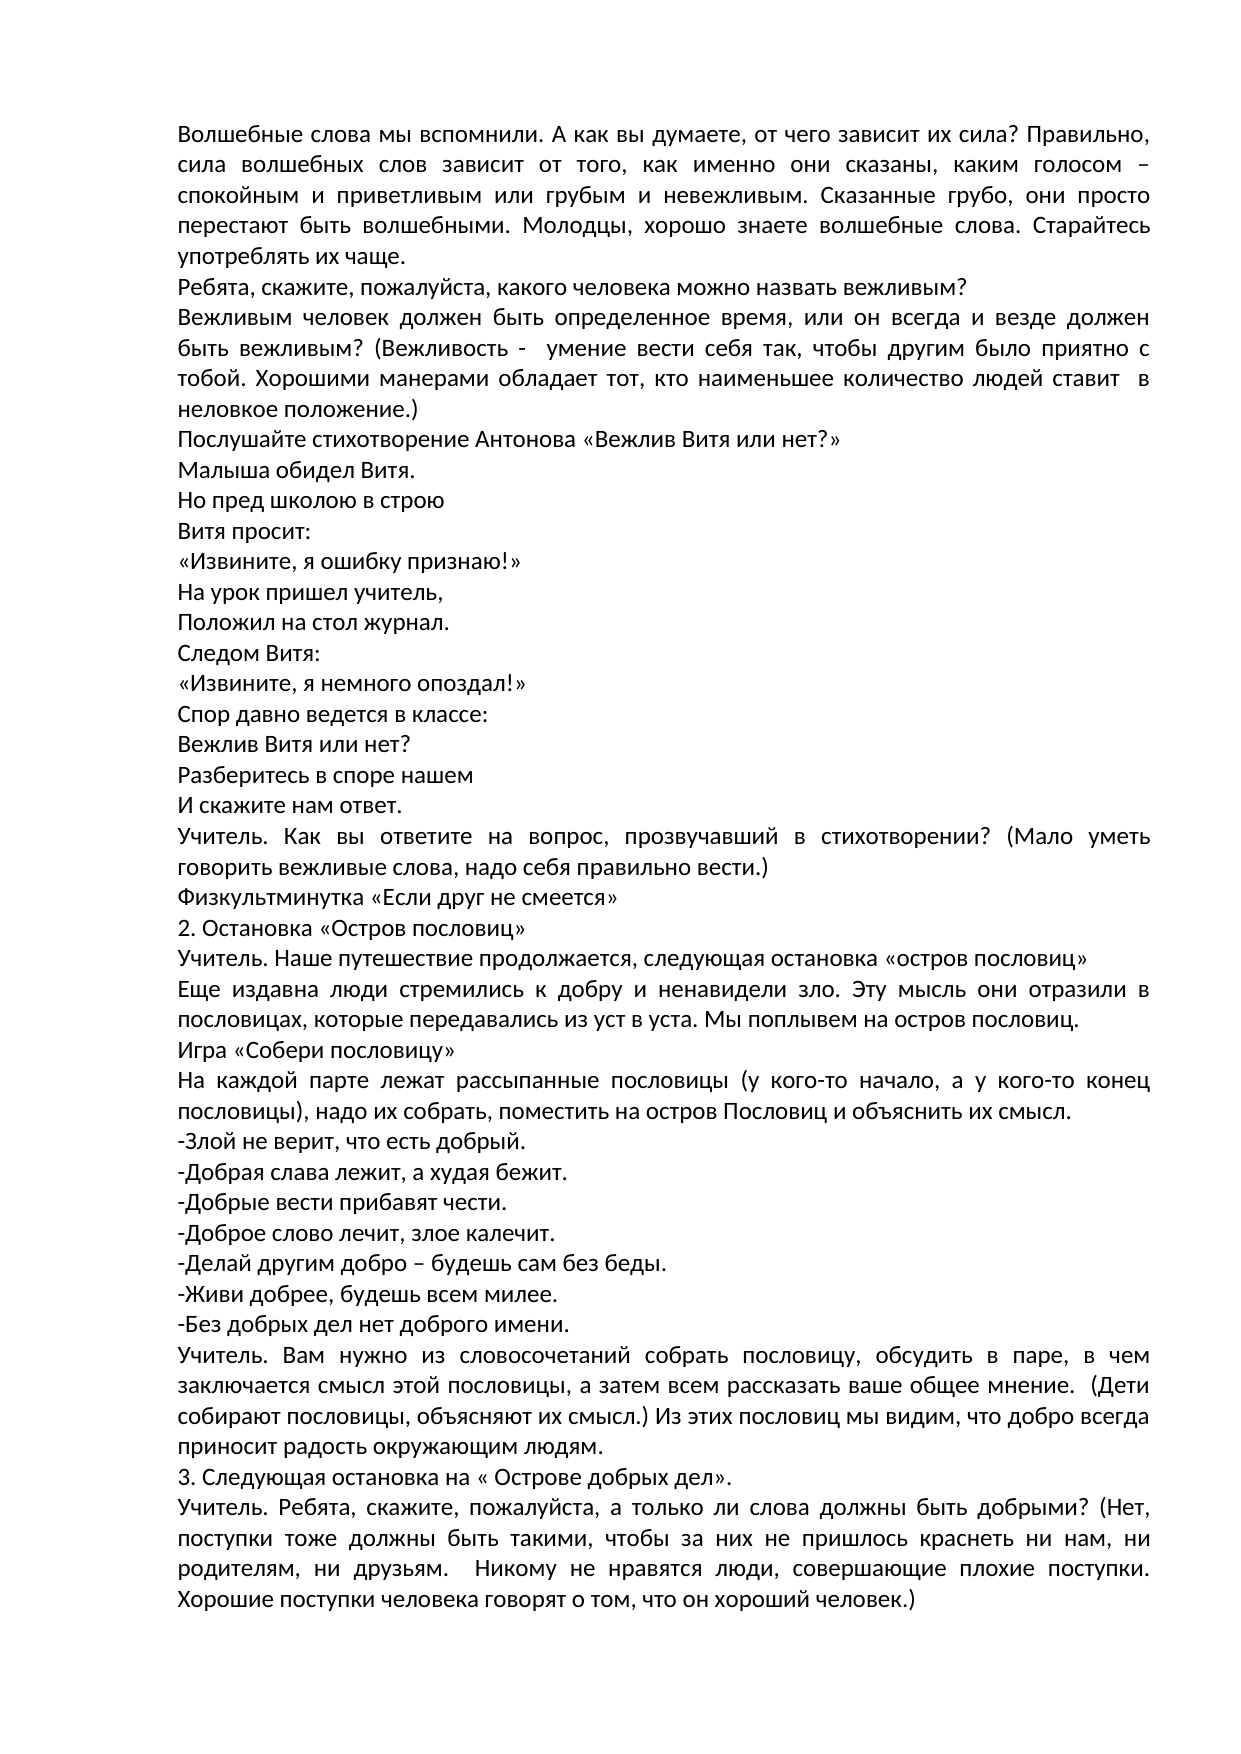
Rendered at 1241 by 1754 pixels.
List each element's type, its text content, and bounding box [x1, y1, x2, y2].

text Учитель. Вам нужно из словосочетаний собрать пословицу, обсудить в паре, в чем заключается смысл этой пословицы, а затем всем рассказать ваше общее мнение. (Дети собирают пословицы, объясняют их смысл.) Из этих пословиц мы видим, что добро всегда приносит радость окружающим людям. [177, 1339, 1152, 1461]
text На каждой парте лежат рассыпанные пословицы (у кого-то начало, а у кого-то конец пословицы), надо их собрать, поместить на остров Пословиц и объяснить их смысл. [177, 1064, 1152, 1125]
text Учитель. Как вы ответите на вопрос, прозвучавший в стихотворении? (Мало уметь говорить вежливые слова, надо себя правильно вести.) [177, 820, 1152, 881]
text Следом Витя: [177, 637, 1152, 667]
text -Делай другим добро – будешь сам без беды. [177, 1247, 1152, 1278]
text Разберитесь в споре нашем [177, 759, 1152, 789]
text «Извините, я немного опоздал!» [177, 667, 1152, 698]
text Физкультминутка «Если друг не смеется» [177, 881, 1152, 912]
text Учитель. Ребята, скажите, пожалуйста, а только ли слова должны быть добрыми? (Нет, поступки тоже должны быть такими, чтобы за них не пришлось краснеть ни нам, ни родителям, ни друзьям. Никому не нравятся люди, совершающие плохие поступки. Хорошие поступки человека говорят о том, что он хороший человек.) [177, 1492, 1152, 1614]
text -Без добрых дел нет доброго имени. [177, 1308, 1152, 1339]
text На урок пришел учитель, [177, 576, 1152, 606]
text Положил на стол журнал. [177, 606, 1152, 637]
text -Добрые вести прибавят чести. [177, 1186, 1152, 1217]
text Вежлив Витя или нет? [177, 728, 1152, 759]
text 2. Остановка «Остров пословиц» [177, 912, 1152, 942]
text Еще издавна люди стремились к добру и ненавидели зло. Эту мысль они отразили в пословицах, которые передавались из уст в уста. Мы поплывем на остров пословиц. [177, 973, 1152, 1034]
text -Доброе слово лечит, злое калечит. [177, 1217, 1152, 1247]
text 3. Следующая остановка на « Острове добрых дел». [177, 1461, 1152, 1492]
text Учитель. Наше путешествие продолжается, следующая остановка «остров пословиц» [177, 942, 1152, 973]
text Вежливым человек должен быть определенное время, или он всегда и везде должен быть вежливым? (Вежливость - умение вести себя так, чтобы другим было приятно с тобой. Хорошими манерами обладает тот, кто наименьшее количество людей ставит в неловкое положение.) [177, 301, 1152, 423]
text -Злой не верит, что есть добрый. [177, 1125, 1152, 1156]
text Игра «Собери пословицу» [177, 1034, 1152, 1064]
text Малыша обидел Витя. [177, 454, 1152, 484]
text Послушайте стихотворение Антонова «Вежлив Витя или нет?» [177, 423, 1152, 454]
text Спор давно ведется в классе: [177, 698, 1152, 728]
text «Извините, я ошибку признаю!» [177, 545, 1152, 576]
text Ребята, скажите, пожалуйста, какого человека можно назвать вежливым? [177, 271, 1152, 301]
text Витя просит: [177, 515, 1152, 545]
text И скажите нам ответ. [177, 789, 1152, 820]
text -Живи добрее, будешь всем милее. [177, 1278, 1152, 1308]
text Но пред школою в строю [177, 484, 1152, 515]
text -Добрая слава лежит, а худая бежит. [177, 1156, 1152, 1186]
text Волшебные слова мы вспомнили. А как вы думаете, от чего зависит их сила? Правильно, сила волшебных слов зависит от того, как именно они сказаны, каким голосом – спокойным и приветливым или грубым и невежливым. Сказанные грубо, они просто перестают быть волшебными. Молодцы, хорошо знаете волшебные слова. Старайтесь употреблять их чаще. [177, 118, 1152, 271]
